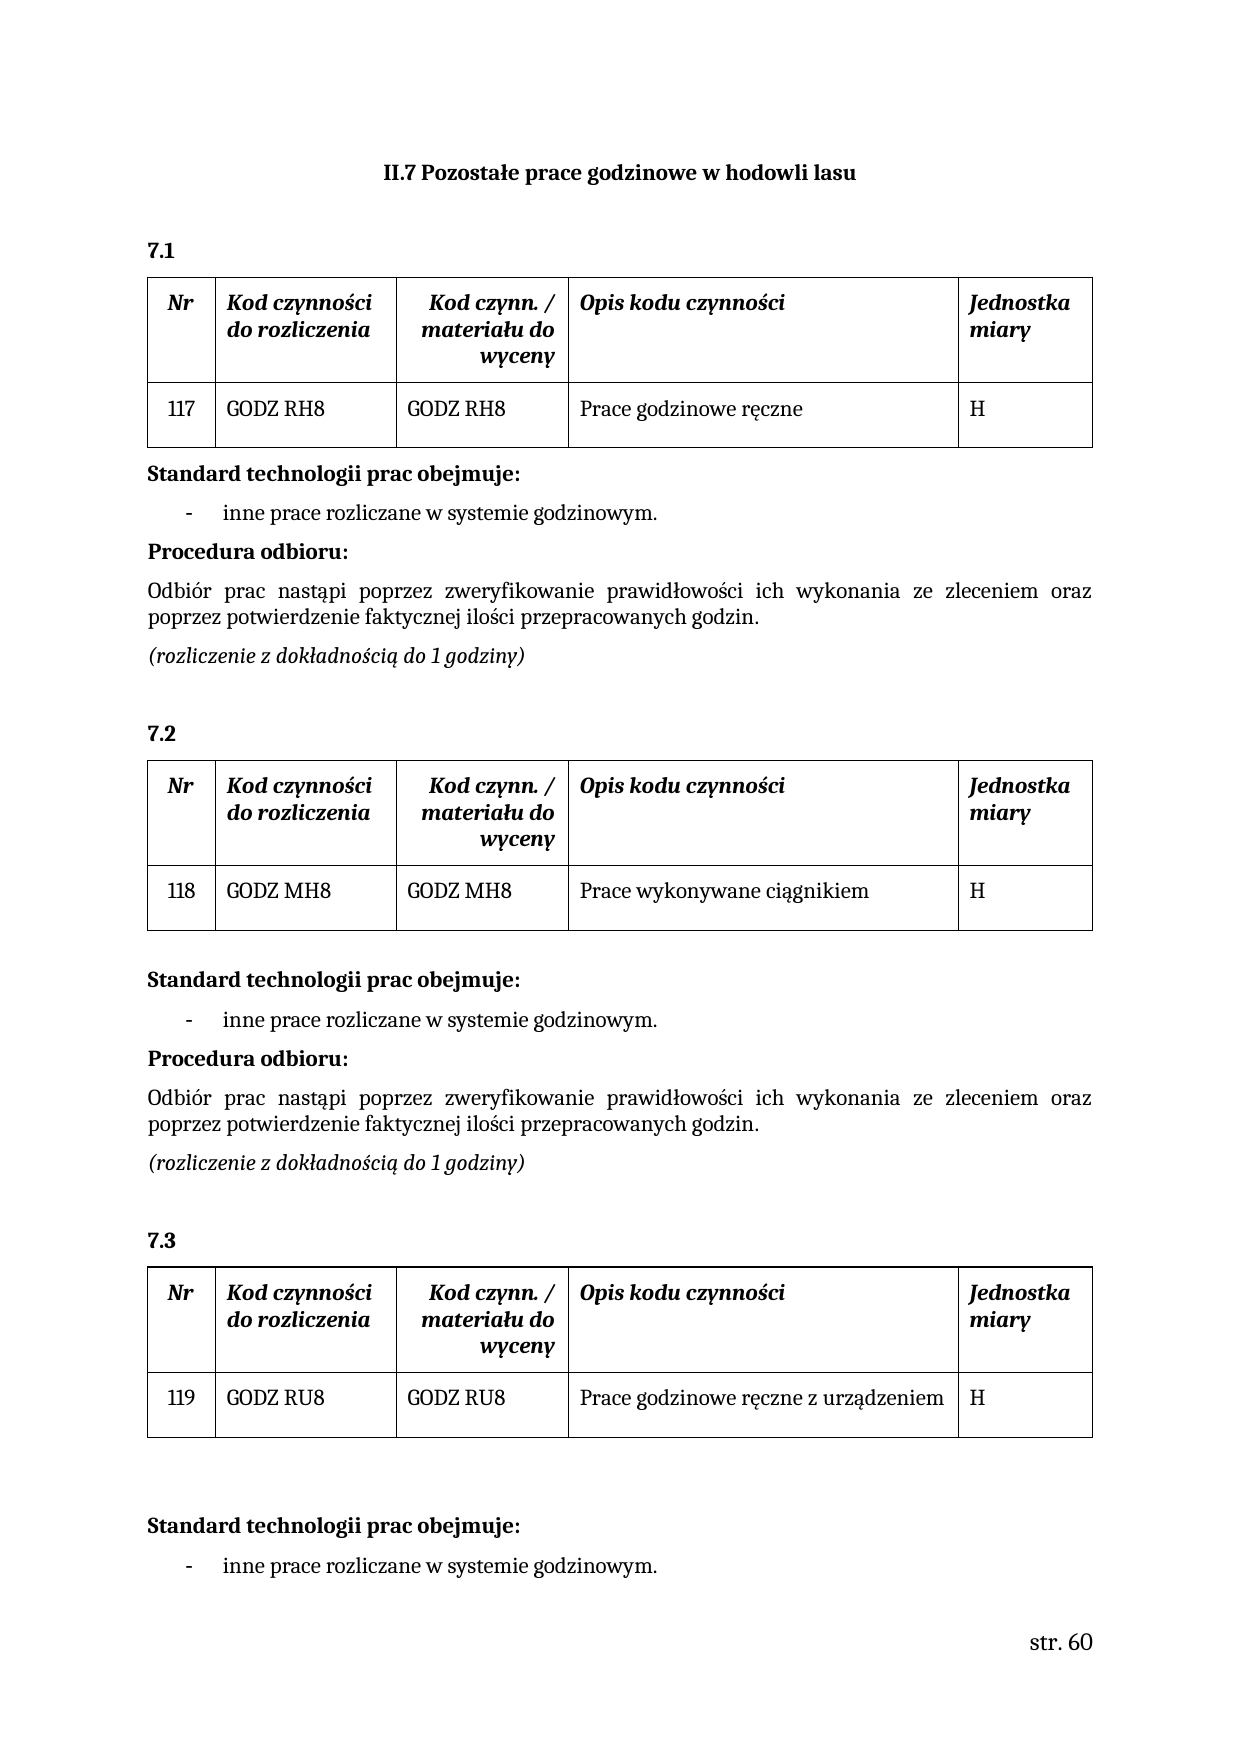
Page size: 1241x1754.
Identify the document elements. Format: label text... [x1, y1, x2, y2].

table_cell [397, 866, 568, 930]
text (rozliczenie z dokładnością do 1 godziny) [148, 643, 1093, 669]
text Procedura odbioru: [148, 539, 1093, 565]
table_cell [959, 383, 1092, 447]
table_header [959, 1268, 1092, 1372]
list inne prace rozliczane w systemie godzinowym. [185, 1552, 1093, 1579]
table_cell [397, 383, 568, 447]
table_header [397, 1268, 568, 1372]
text 7.1 [148, 238, 1093, 264]
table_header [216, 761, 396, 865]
text Standard technologii prac obejmuje: [148, 967, 1093, 994]
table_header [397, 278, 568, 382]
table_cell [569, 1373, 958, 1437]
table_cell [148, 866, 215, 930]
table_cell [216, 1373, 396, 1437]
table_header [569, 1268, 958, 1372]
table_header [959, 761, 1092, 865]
text 7.2 [148, 721, 1093, 747]
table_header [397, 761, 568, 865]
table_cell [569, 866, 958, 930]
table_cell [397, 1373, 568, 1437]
list inne prace rozliczane w systemie godzinowym. [185, 499, 1093, 526]
text 7.3 [148, 1228, 1093, 1254]
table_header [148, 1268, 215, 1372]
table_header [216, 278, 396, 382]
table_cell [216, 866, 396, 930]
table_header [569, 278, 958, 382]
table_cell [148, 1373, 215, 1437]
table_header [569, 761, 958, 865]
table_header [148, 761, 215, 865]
text Odbiór prac nastąpi poprzez zweryfikowanie prawidłowości ich wykonania ze zleceniem oraz poprzez potwierdzenie faktycznej ilości przepracowanych godzin. [148, 1085, 1093, 1137]
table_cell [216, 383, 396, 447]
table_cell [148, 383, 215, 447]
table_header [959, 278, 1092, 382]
text Procedura odbioru: [148, 1046, 1093, 1072]
text Standard technologii prac obejmuje: [148, 1513, 1093, 1539]
text (rozliczenie z dokładnością do 1 godziny) [148, 1150, 1093, 1176]
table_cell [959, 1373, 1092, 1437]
text Odbiór prac nastąpi poprzez zweryfikowanie prawidłowości ich wykonania ze zleceniem oraz poprzez potwierdzenie faktycznej ilości przepracowanych godzin. [148, 578, 1093, 631]
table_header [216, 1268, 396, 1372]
text Standard technologii prac obejmuje: [148, 460, 1093, 487]
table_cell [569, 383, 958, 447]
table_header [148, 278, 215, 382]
list inne prace rozliczane w systemie godzinowym. [185, 1006, 1093, 1033]
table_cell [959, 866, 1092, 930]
text II.7 Pozostałe prace godzinowe w hodowli lasu [148, 160, 1093, 186]
